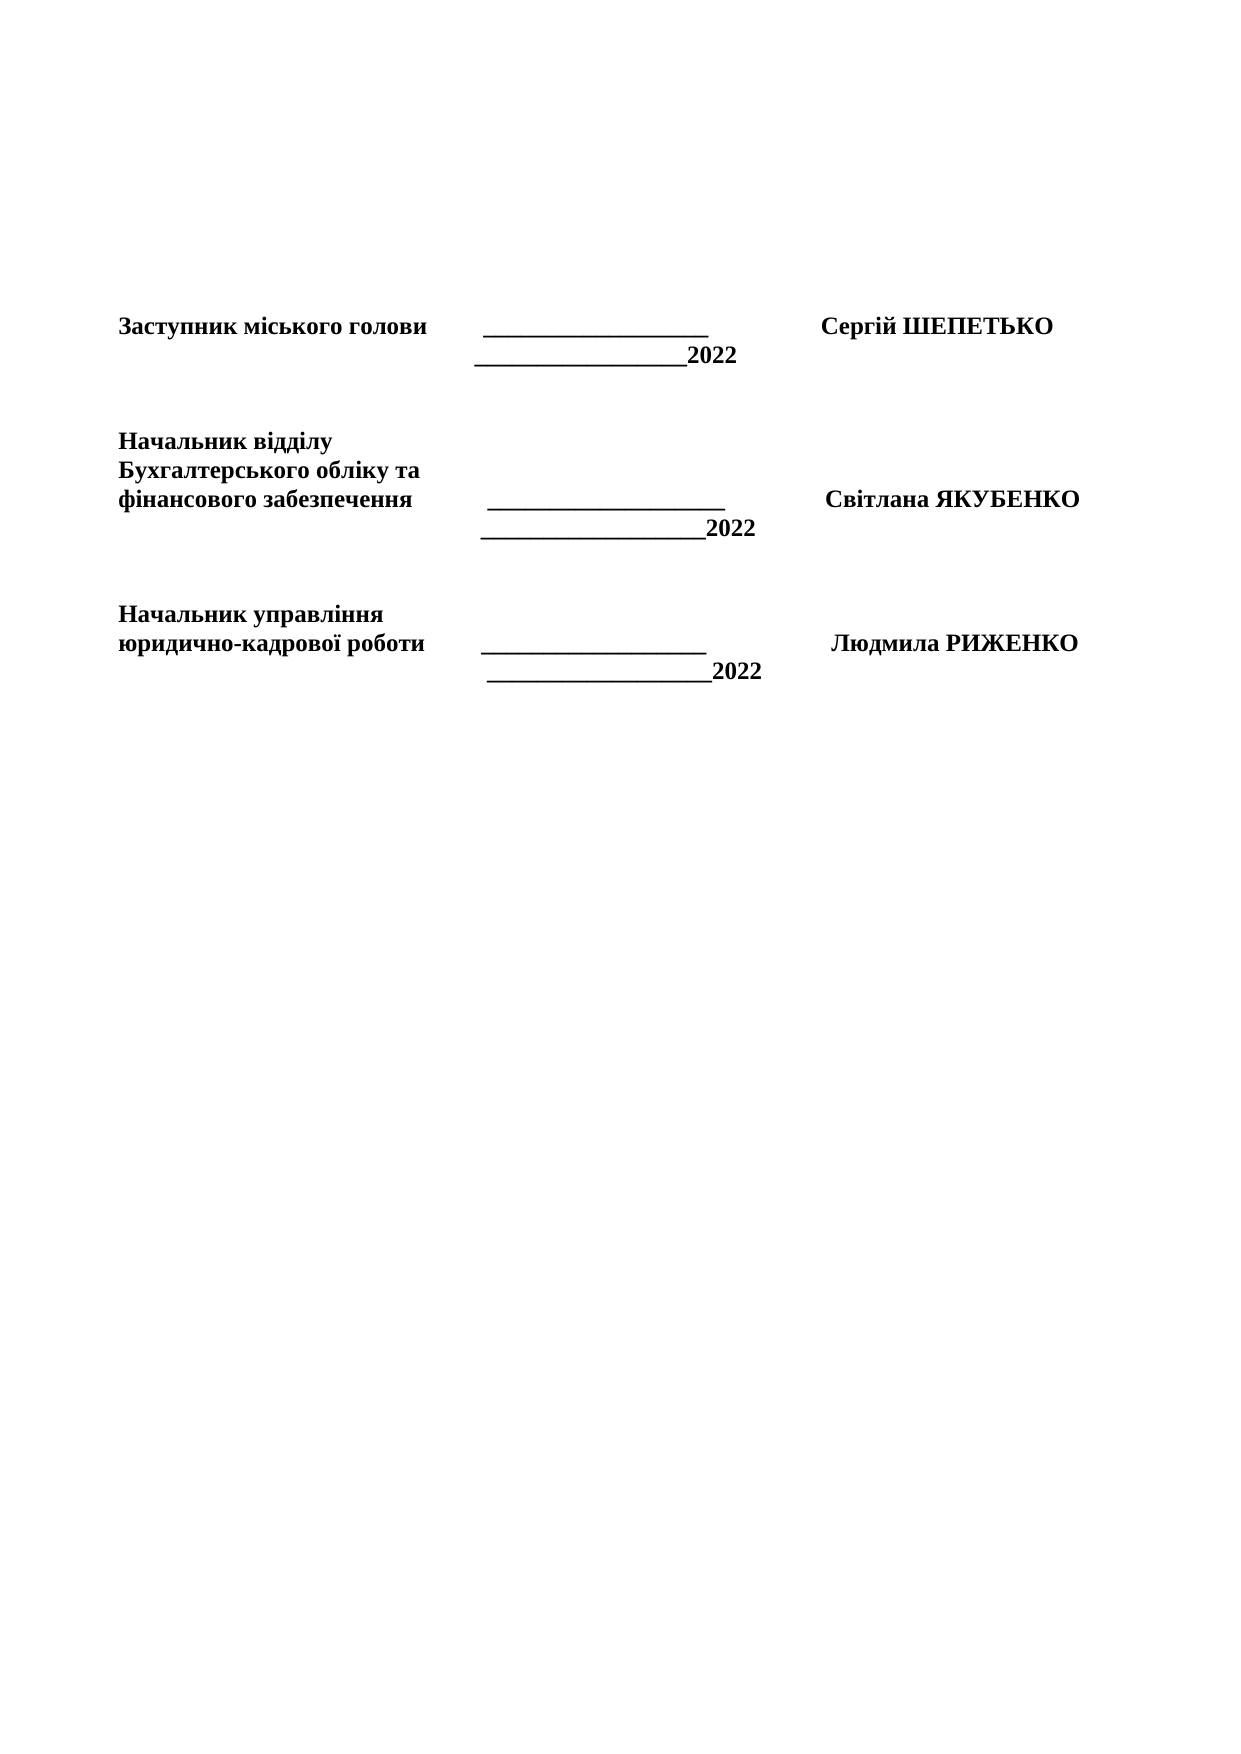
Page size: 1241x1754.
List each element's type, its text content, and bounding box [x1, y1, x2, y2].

text _________________2022 [118, 340, 1122, 369]
text юридично-кадрової роботи __________________ Людмила РИЖЕНКО [118, 628, 1122, 656]
text Начальник відділу [118, 426, 1122, 455]
text фінансового забезпечення ___________________ Світлана ЯКУБЕНКО [118, 484, 1122, 513]
text __________________2022 [118, 513, 1122, 541]
text __________________2022 [118, 656, 1122, 685]
text Заступник міського голови __________________ Сергій ШЕПЕТЬКО [118, 311, 1122, 340]
text Начальник управління [118, 599, 1122, 628]
text Бухгалтерського обліку та [118, 455, 1122, 484]
